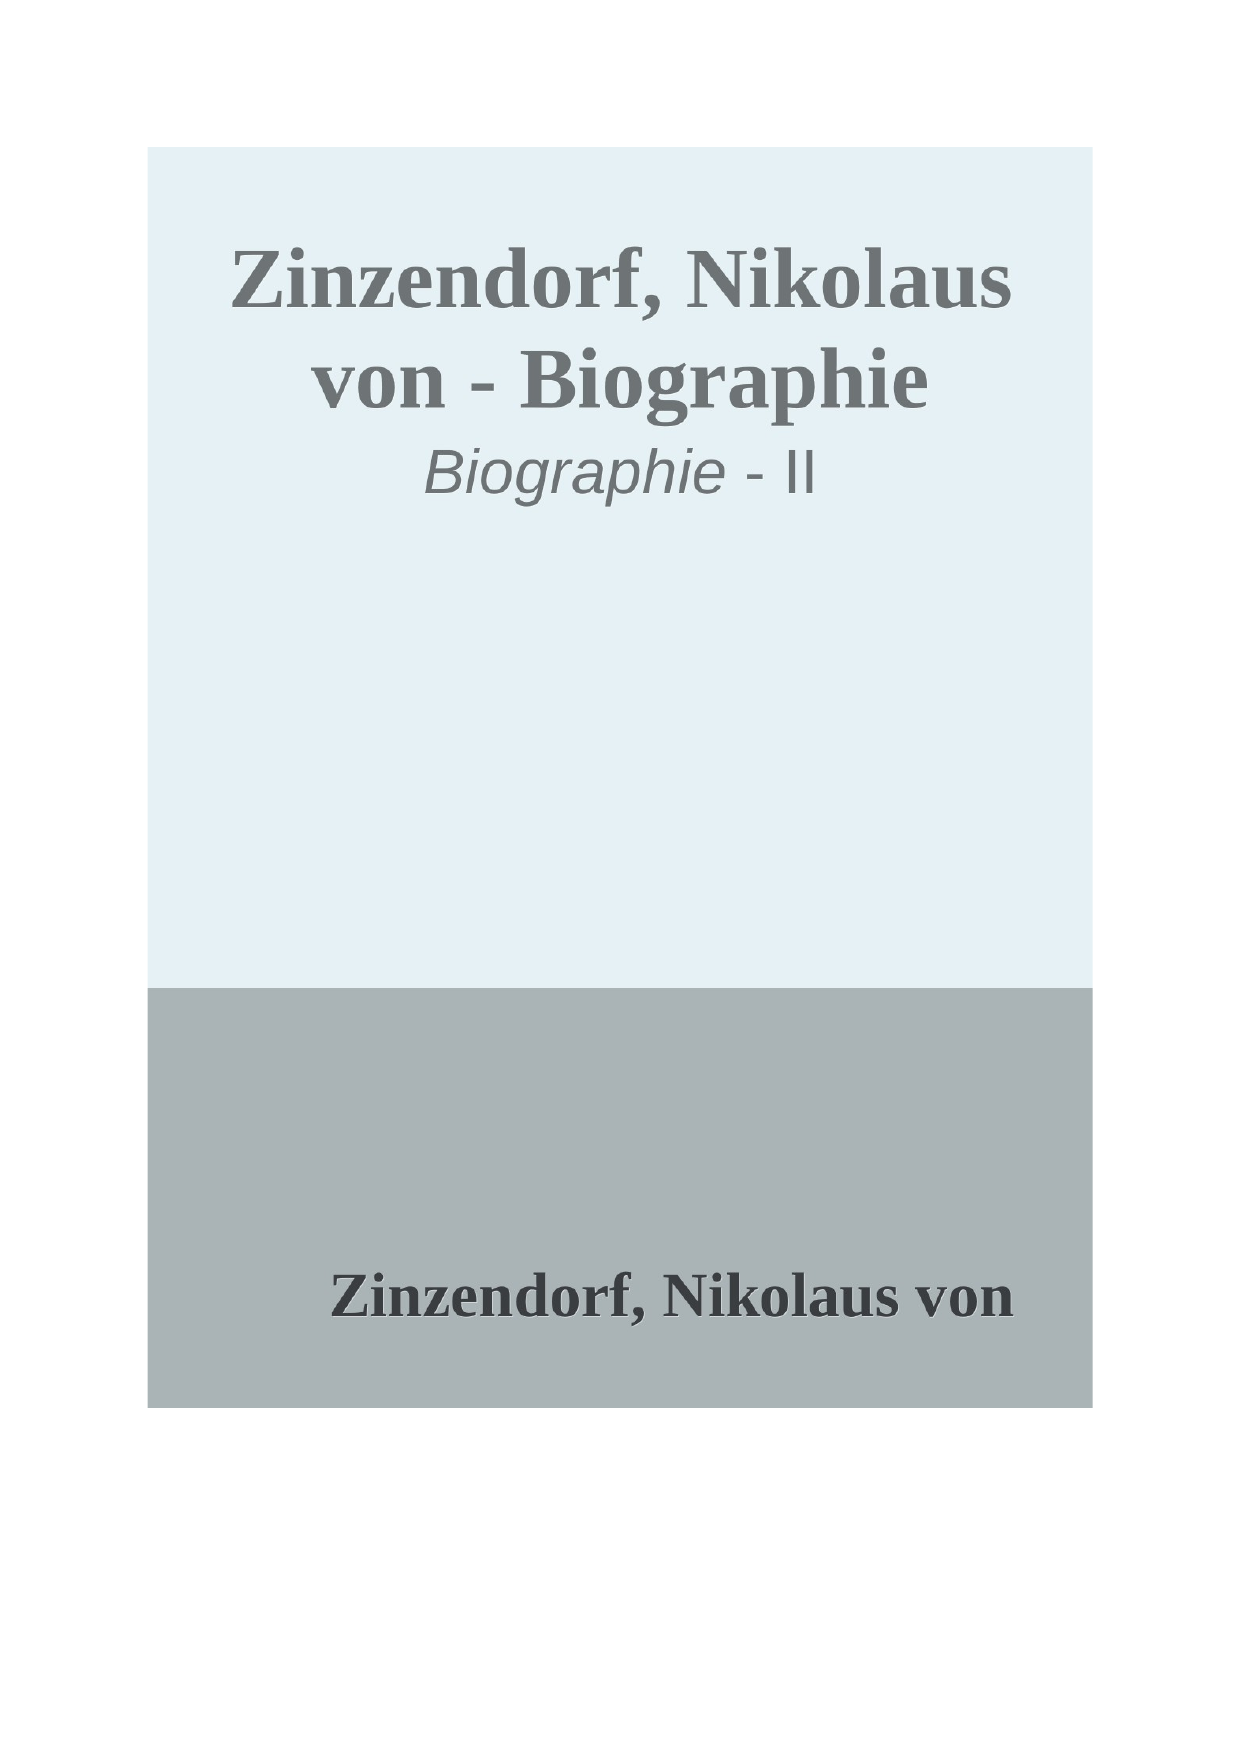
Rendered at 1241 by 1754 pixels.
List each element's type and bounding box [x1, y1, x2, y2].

picture [147, 147, 1093, 1408]
